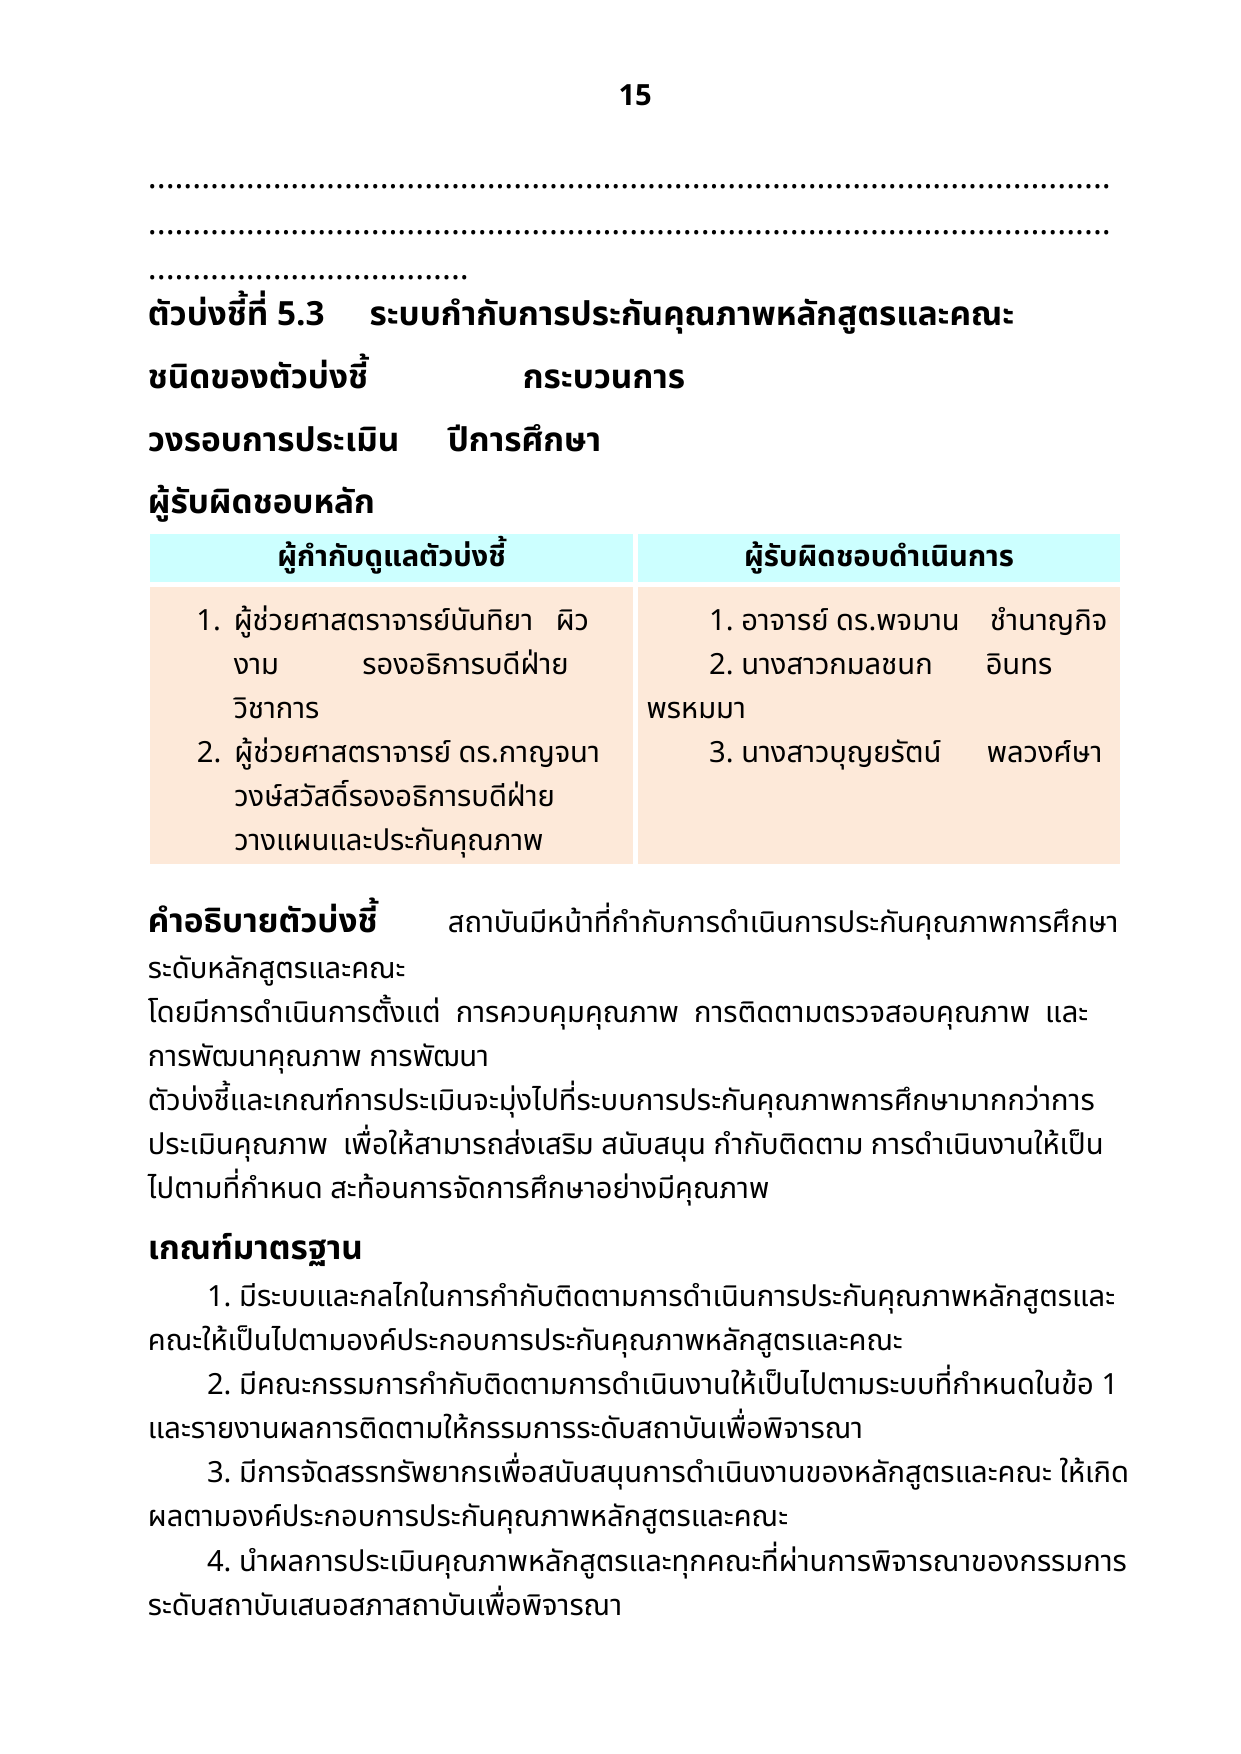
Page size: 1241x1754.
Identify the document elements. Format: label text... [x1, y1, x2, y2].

text 1. มีระบบและกลไกในการกำกับติดตามการดำเนินการประกันคุณภาพหลักสูตรและคณะให้เป็นไปตามองค์ประกอบการประกันคุณภาพหลักสูตรและคณะ [148, 1275, 1137, 1363]
text ชนิดของตัวบ่งชี้ กระบวนการ [148, 353, 1120, 403]
table_cell 1. อาจารย์ ดร.พจมาน ชำนาญกิจ 2. นางสาวกมลชนก อินทรพรหมมา 3. นางสาวบุญยรัตน์ พลวงศ์ษา [638, 587, 1120, 864]
table_header ผู้รับผิดชอบดำเนินการ [638, 534, 1120, 582]
text คำอธิบายตัวบ่งชี้ สถาบันมีหน้าที่กำกับการดำเนินการประกันคุณภาพการศึกษาระดับหลักสูตรและคณะ โดยมีการดำเนินการตั้งแต่ การควบคุมคุณภาพ การติดตามตรวจสอบคุณภาพ และการพัฒนาคุณภาพ การพัฒนา ตัวบ่งชี้และเกณฑ์การประเมินจะมุ่งไปที่ระบบการประกันคุณภาพการศึกษามากกว่าการประเมินคุณภาพ เพื่อให้สามารถส่งเสริม สนับสนุน กำกับติดตาม การดำเนินงานให้เป็นไปตามที่กำหนด สะท้อนการจัดการศึกษาอย่างมีคุณภาพ [148, 897, 1122, 1212]
text ผู้รับผิดชอบหลัก [148, 478, 1122, 529]
table_header ผู้กำกับดูแลตัวบ่งชี้ [150, 534, 633, 582]
text 2. มีคณะกรรมการกำกับติดตามการดำเนินงานให้เป็นไปตามระบบที่กำหนดในข้อ 1 และรายงานผลการติดตามให้กรรมการระดับสถาบันเพื่อพิจารณา [148, 1363, 1122, 1451]
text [148, 153, 1122, 340]
text 3. มีการจัดสรรทรัพยากรเพื่อสนับสนุนการดำเนินงานของหลักสูตรและคณะ ให้เกิดผลตามองค์ประกอบการประกันคุณภาพหลักสูตรและคณะ [148, 1451, 1152, 1540]
text 4. นำผลการประเมินคุณภาพหลักสูตรและทุกคณะที่ผ่านการพิจารณาของกรรมการระดับสถาบันเสนอสภาสถาบันเพื่อพิจารณา [148, 1540, 1152, 1628]
text วงรอบการประเมิน ปีการศึกษา [148, 416, 1120, 466]
text เกณฑ์มาตรฐาน [148, 1224, 1122, 1275]
table_cell ผู้ช่วยศาสตราจารย์นันทิยา ผิวงาม รองอธิการบดีฝ่ายวิชาการ ผู้ช่วยศาสตราจารย์ ดร.กาญจนา วงษ์สวัสดิ์รองอธิการบดีฝ่ายวางแผนและประกันคุณภาพ [150, 587, 633, 864]
